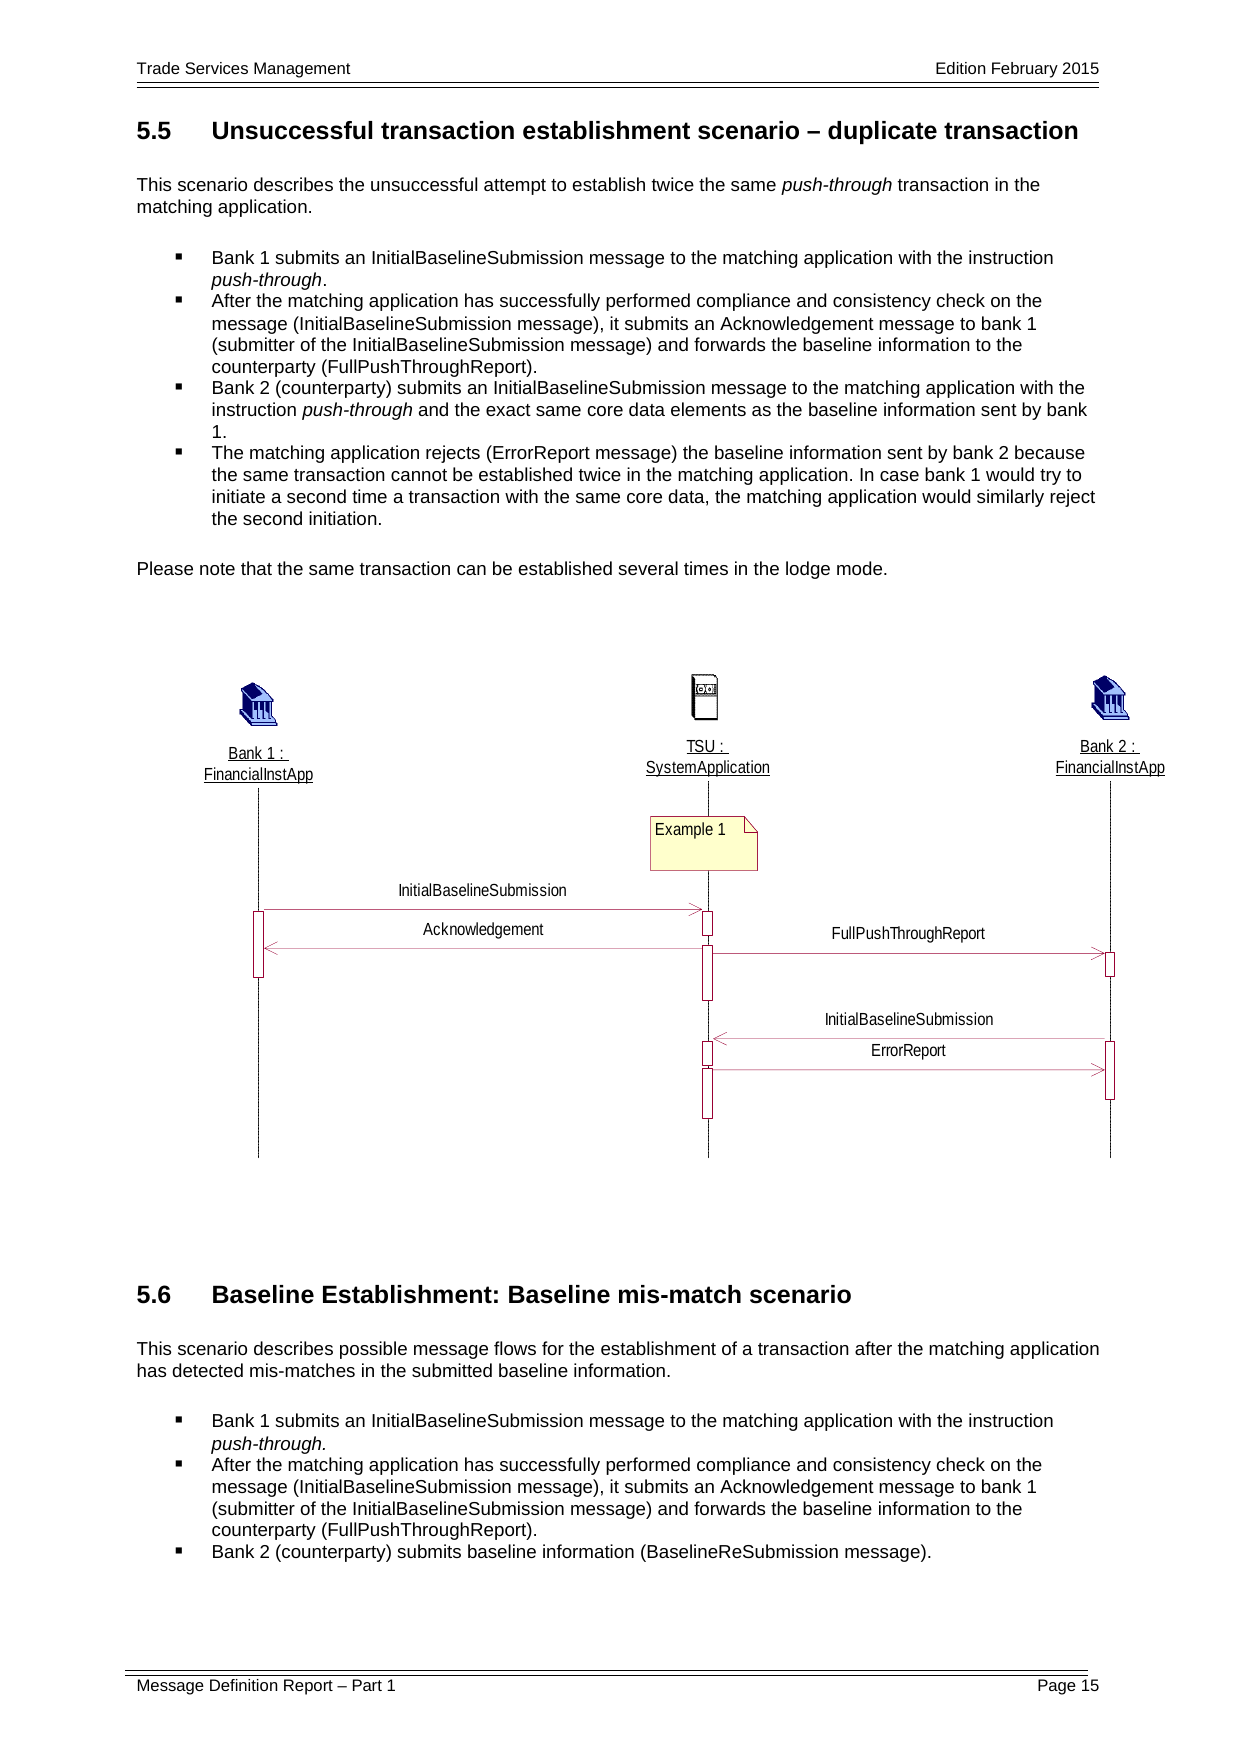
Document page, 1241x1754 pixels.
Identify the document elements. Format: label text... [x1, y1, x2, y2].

subtitle Unsuccessful transaction establishment scenario – duplicate transaction [136, 116, 1104, 145]
list The matching application rejects (ErrorReport message) the baseline information sent by bank 2 because the same transaction cannot be established twice in the matching application. In case bank 1 would try to initiate a second time a transaction with the same core data, the matching application would similarly reject the second initiation. [174, 442, 1104, 529]
text This scenario describes the unsuccessful attempt to establish twice the same push-through transaction in the matching application. [136, 174, 1104, 217]
text Please note that the same transaction can be established several times in the lodge mode. [136, 558, 1104, 580]
text This scenario describes possible message flows for the establishment of a transaction after the matching application has detected mis-matches in the submitted baseline information. [136, 1338, 1104, 1381]
subtitle Baseline Establishment: Baseline mis-match scenario [136, 1280, 1104, 1309]
list After the matching application has successfully performed compliance and consistency check on the message (InitialBaselineSubmission message), it submits an Acknowledgement message to bank 1 (submitter of the InitialBaselineSubmission message) and forwards the baseline information to the counterparty (FullPushThroughReport). [174, 290, 1104, 377]
list Bank 1 submits an InitialBaselineSubmission message to the matching application with the instruction push-through. [174, 247, 1104, 290]
list Bank 1 submits an InitialBaselineSubmission message to the matching application with the instruction push-through. [174, 1410, 1104, 1454]
list After the matching application has successfully performed compliance and consistency check on the message (InitialBaselineSubmission message), it submits an Acknowledgement message to bank 1 (submitter of the InitialBaselineSubmission message) and forwards the baseline information to the counterparty (FullPushThroughReport). [174, 1454, 1104, 1541]
list Bank 2 (counterparty) submits an InitialBaselineSubmission message to the matching application with the instruction push-through and the exact same core data elements as the baseline information sent by bank 1. [174, 377, 1104, 442]
list Bank 2 (counterparty) submits baseline information (BaselineReSubmission message). [174, 1541, 1104, 1563]
